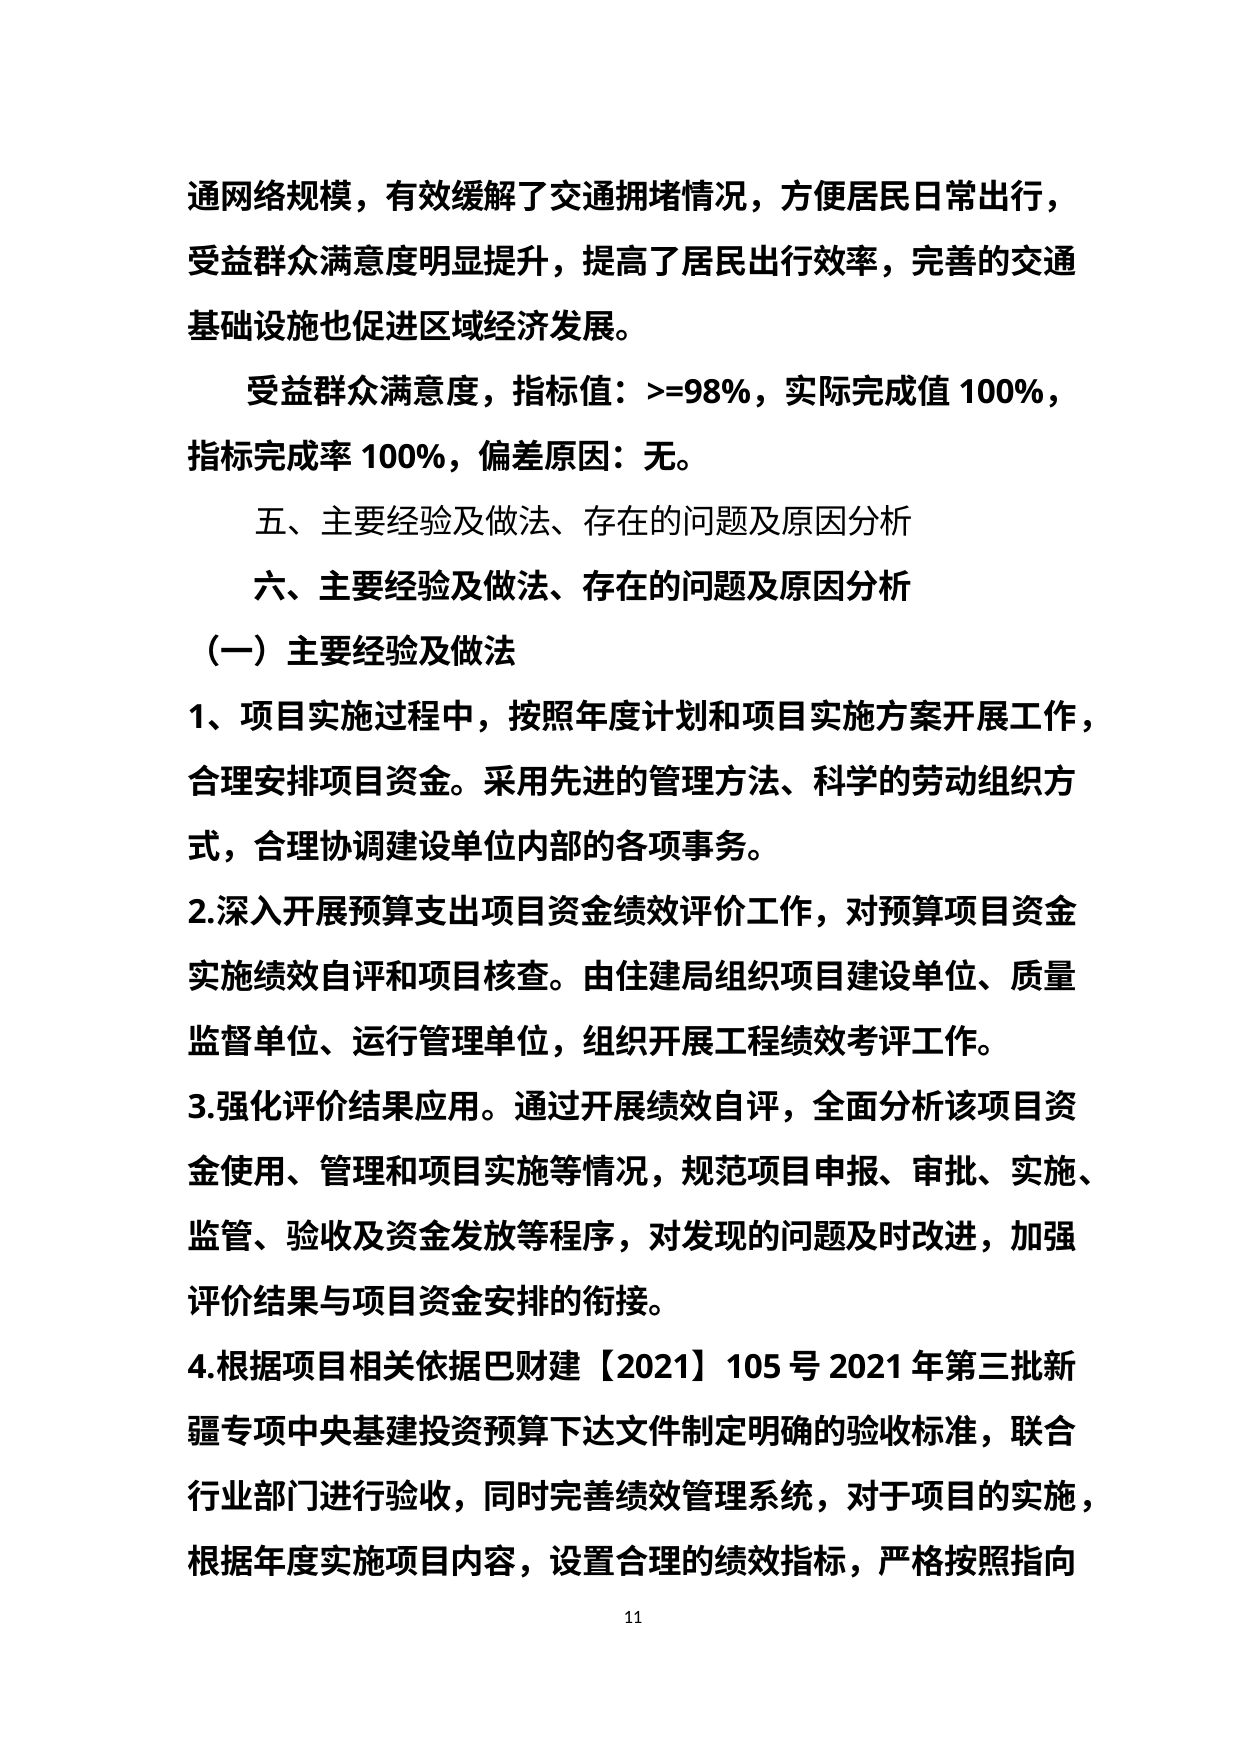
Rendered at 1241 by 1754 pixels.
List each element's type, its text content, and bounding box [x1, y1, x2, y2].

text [187, 162, 1078, 357]
text 受益群众满意度，指标值：>=98%，实际完成值100%，指标完成率 100%，偏差原因：无。 [187, 357, 1078, 487]
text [187, 552, 1078, 1592]
text 五、主要经验及做法、存在的问题及原因分析 [187, 487, 1078, 552]
